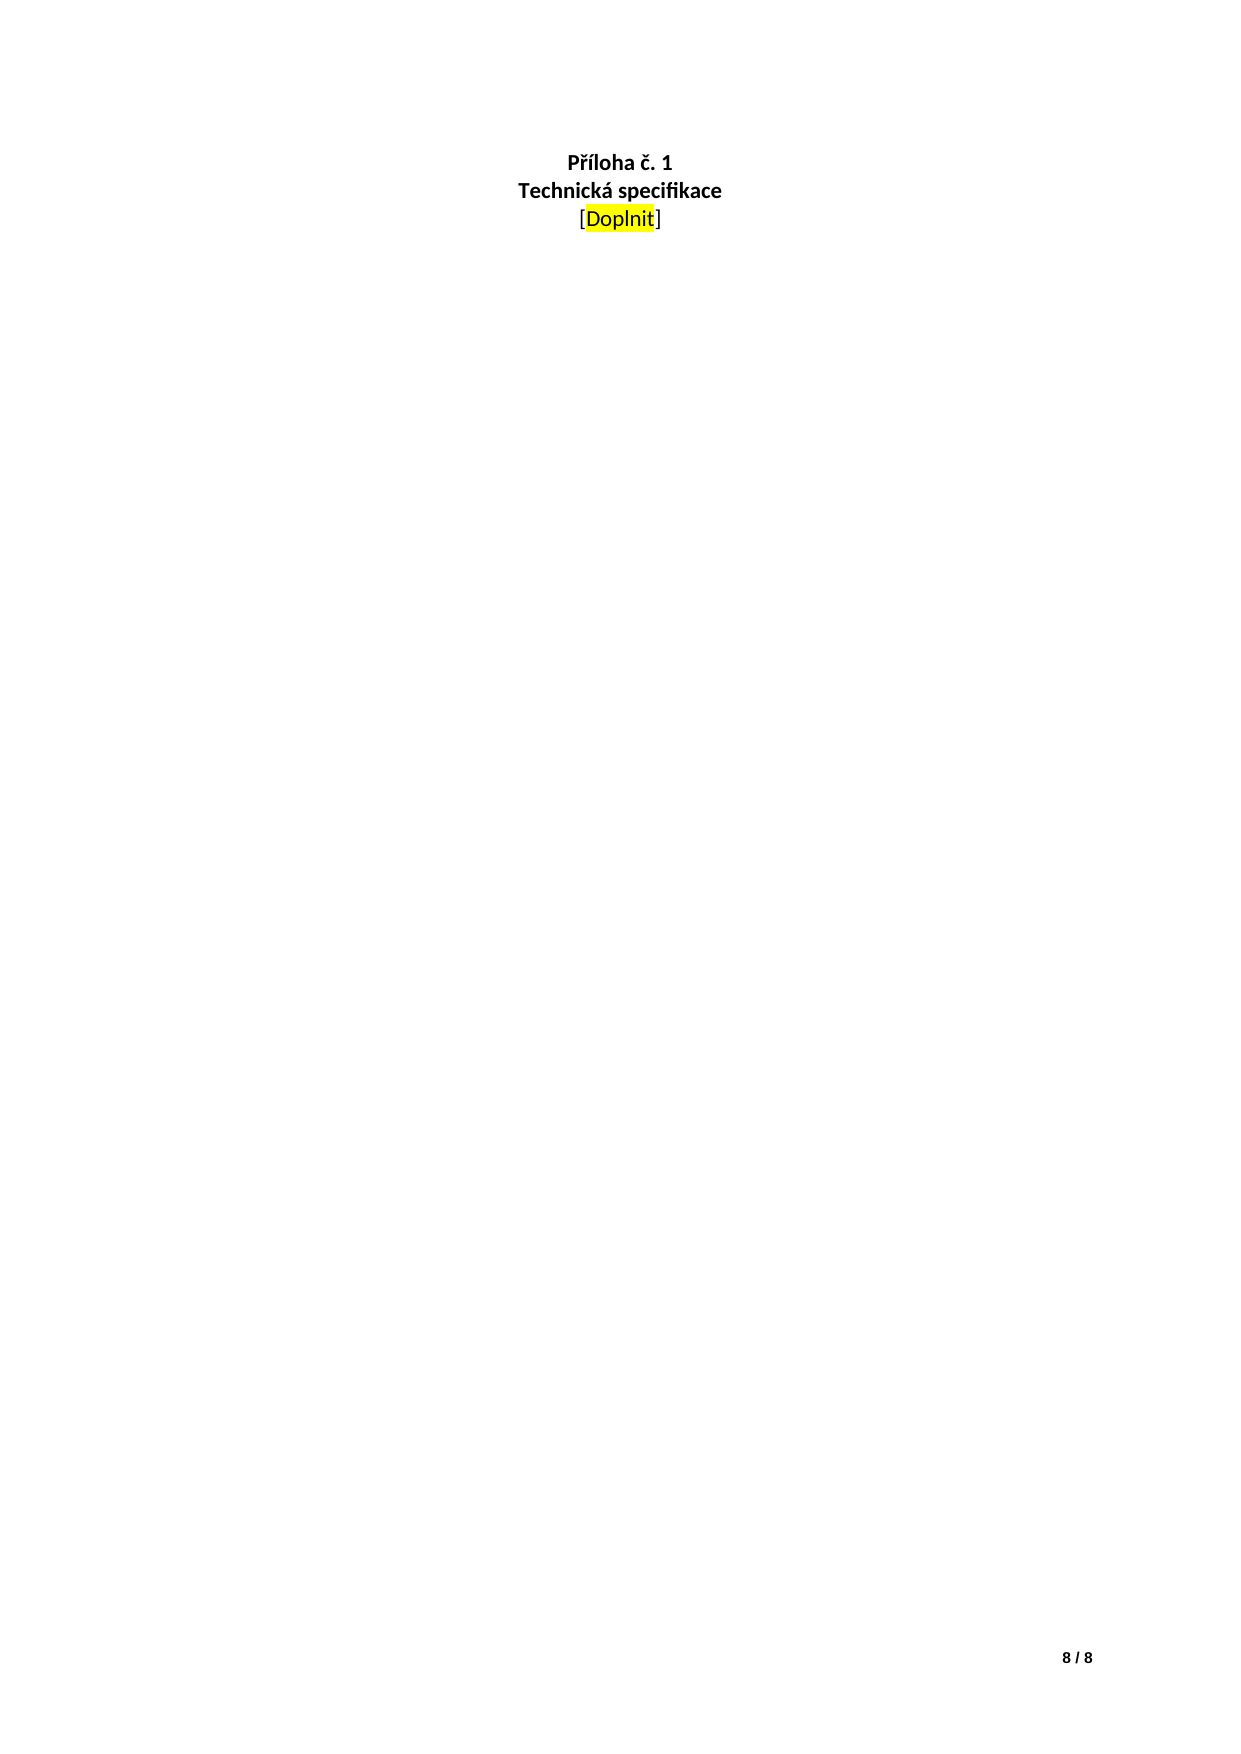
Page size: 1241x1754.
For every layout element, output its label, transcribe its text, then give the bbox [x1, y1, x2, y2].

text Technická specifikace [148, 176, 1092, 204]
text [Doplnit] [654, 204, 1092, 232]
text [Doplnit] [148, 204, 586, 232]
text Příloha č. 1 [148, 148, 1092, 176]
